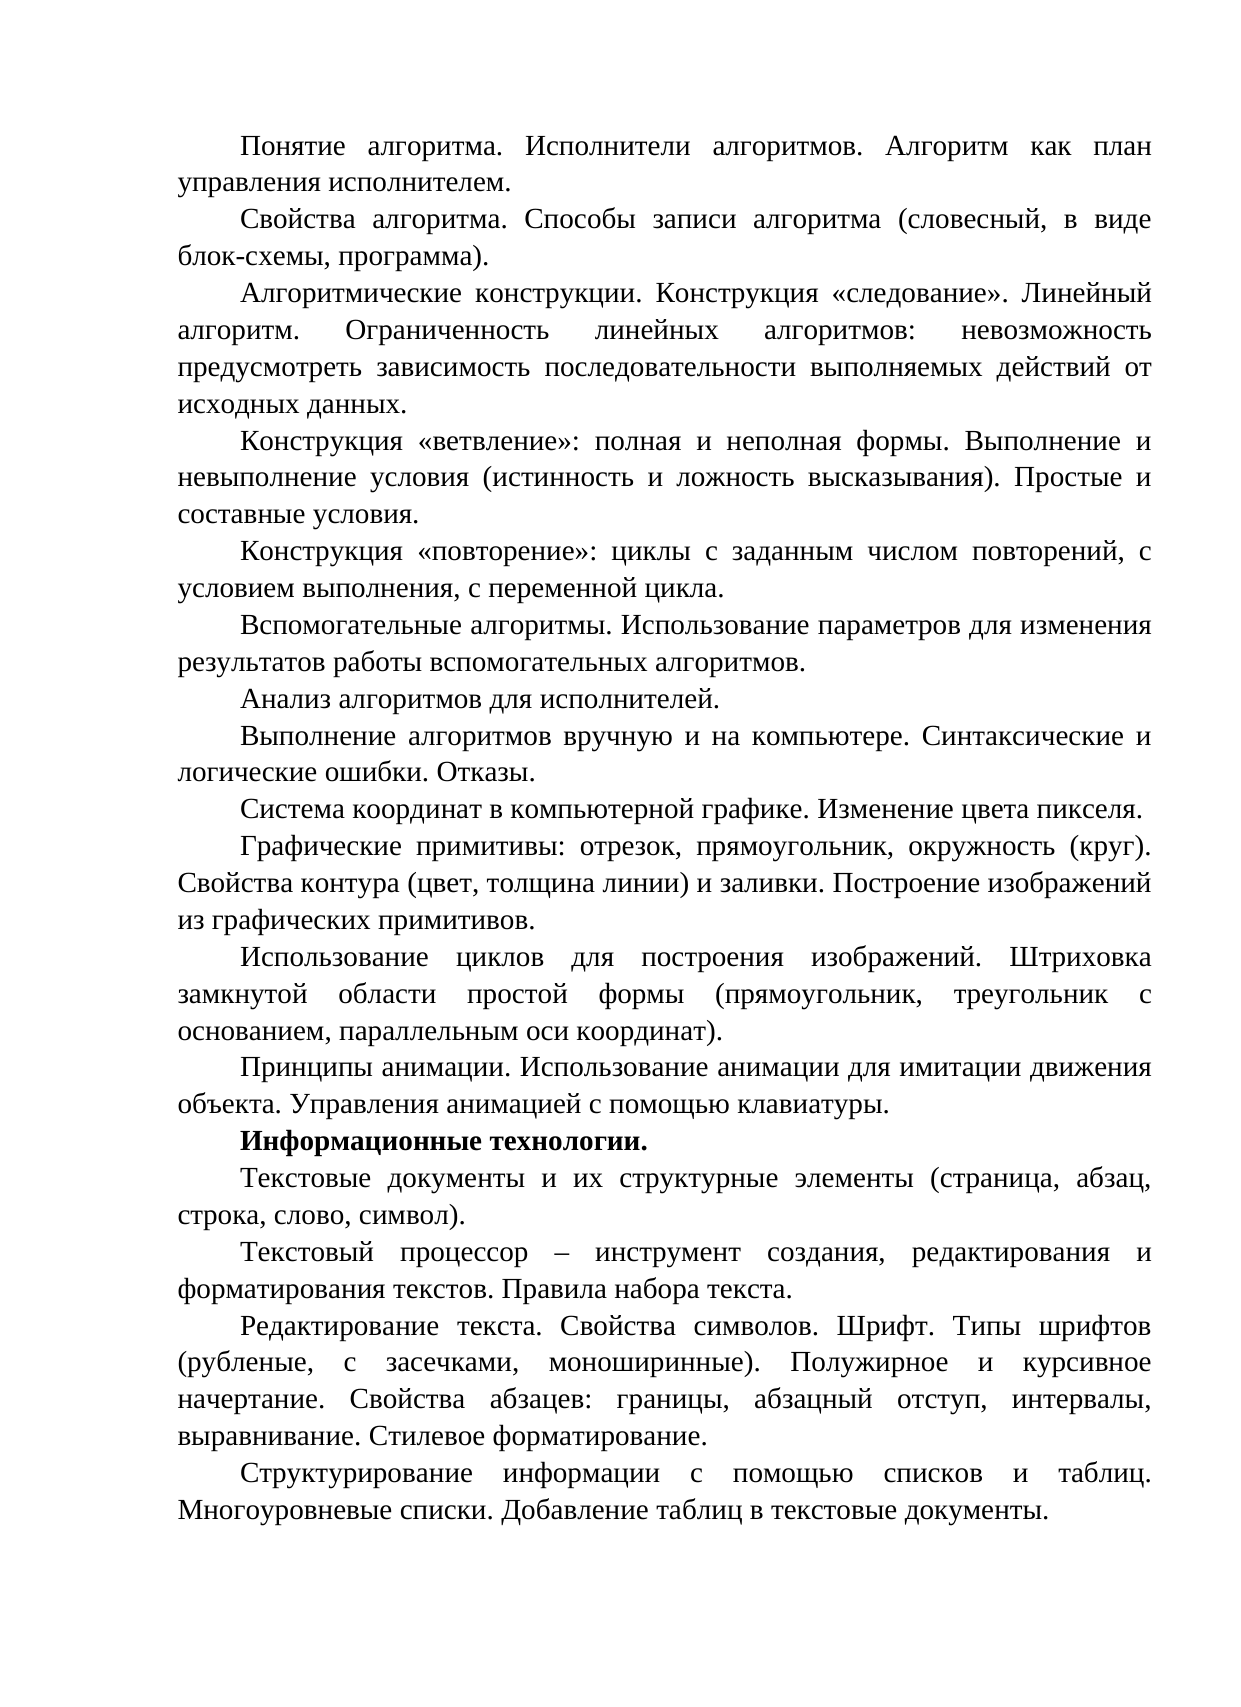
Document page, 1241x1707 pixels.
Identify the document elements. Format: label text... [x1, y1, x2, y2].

text Информационные технологии. [177, 1123, 1152, 1157]
text Текстовые документы и их структурные элементы (страница, абзац, строка, слово, символ). [177, 1160, 1152, 1231]
text Свойства алгоритма. Способы записи алгоритма (словесный, в виде блок-схемы, программа). [177, 201, 1152, 272]
text Конструкция «ветвление»: полная и неполная формы. Выполнение и невыполнение условия (истинность и ложность высказывания). Простые и составные условия. [177, 423, 1152, 530]
text Структурирование информации с помощью списков и таблиц. Многоуровневые списки. Добавление таблиц в текстовые документы. [177, 1455, 1152, 1526]
text Вспомогательные алгоритмы. Использование параметров для изменения результатов работы вспомогательных алгоритмов. [177, 607, 1152, 677]
text Выполнение алгоритмов вручную и на компьютере. Синтаксические и логические ошибки. Отказы. [177, 718, 1152, 788]
text Алгоритмические конструкции. Конструкция «следование». Линейный алгоритм. Ограниченность линейных алгоритмов: невозможность предусмотреть зависимость последовательности выполняемых действий от исходных данных. [177, 275, 1152, 419]
text Конструкция «повторение»: циклы с заданным числом повторений, с условием выполнения, с переменной цикла. [177, 533, 1152, 604]
text Принципы анимации. Использование анимации для имитации движения объекта. Управления анимацией с помощью клавиатуры. [177, 1049, 1152, 1120]
text Использование циклов для построения изображений. Штриховка замкнутой области простой формы (прямоугольник, треугольник с основанием, параллельным оси координат). [177, 939, 1152, 1046]
text Редактирование текста. Свойства символов. Шрифт. Типы шрифтов (рубленые, с засечками, моноширинные). Полужирное и курсивное начертание. Свойства абзацев: границы, абзацный отступ, интервалы, выравнивание. Стилевое форматирование. [177, 1308, 1152, 1452]
text Система координат в компьютерной графике. Изменение цвета пикселя. [177, 791, 1152, 825]
text Анализ алгоритмов для исполнителей. [177, 681, 1152, 714]
text Понятие алгоритма. Исполнители алгоритмов. Алгоритм как план управления исполнителем. [177, 128, 1152, 198]
text Текстовый процессор – инструмент создания, редактирования и форматирования текстов. Правила набора текста. [177, 1234, 1152, 1304]
text Графические примитивы: отрезок, прямоугольник, окружность (круг). Свойства контура (цвет, толщина линии) и заливки. Построение изображений из графических примитивов. [177, 828, 1152, 936]
